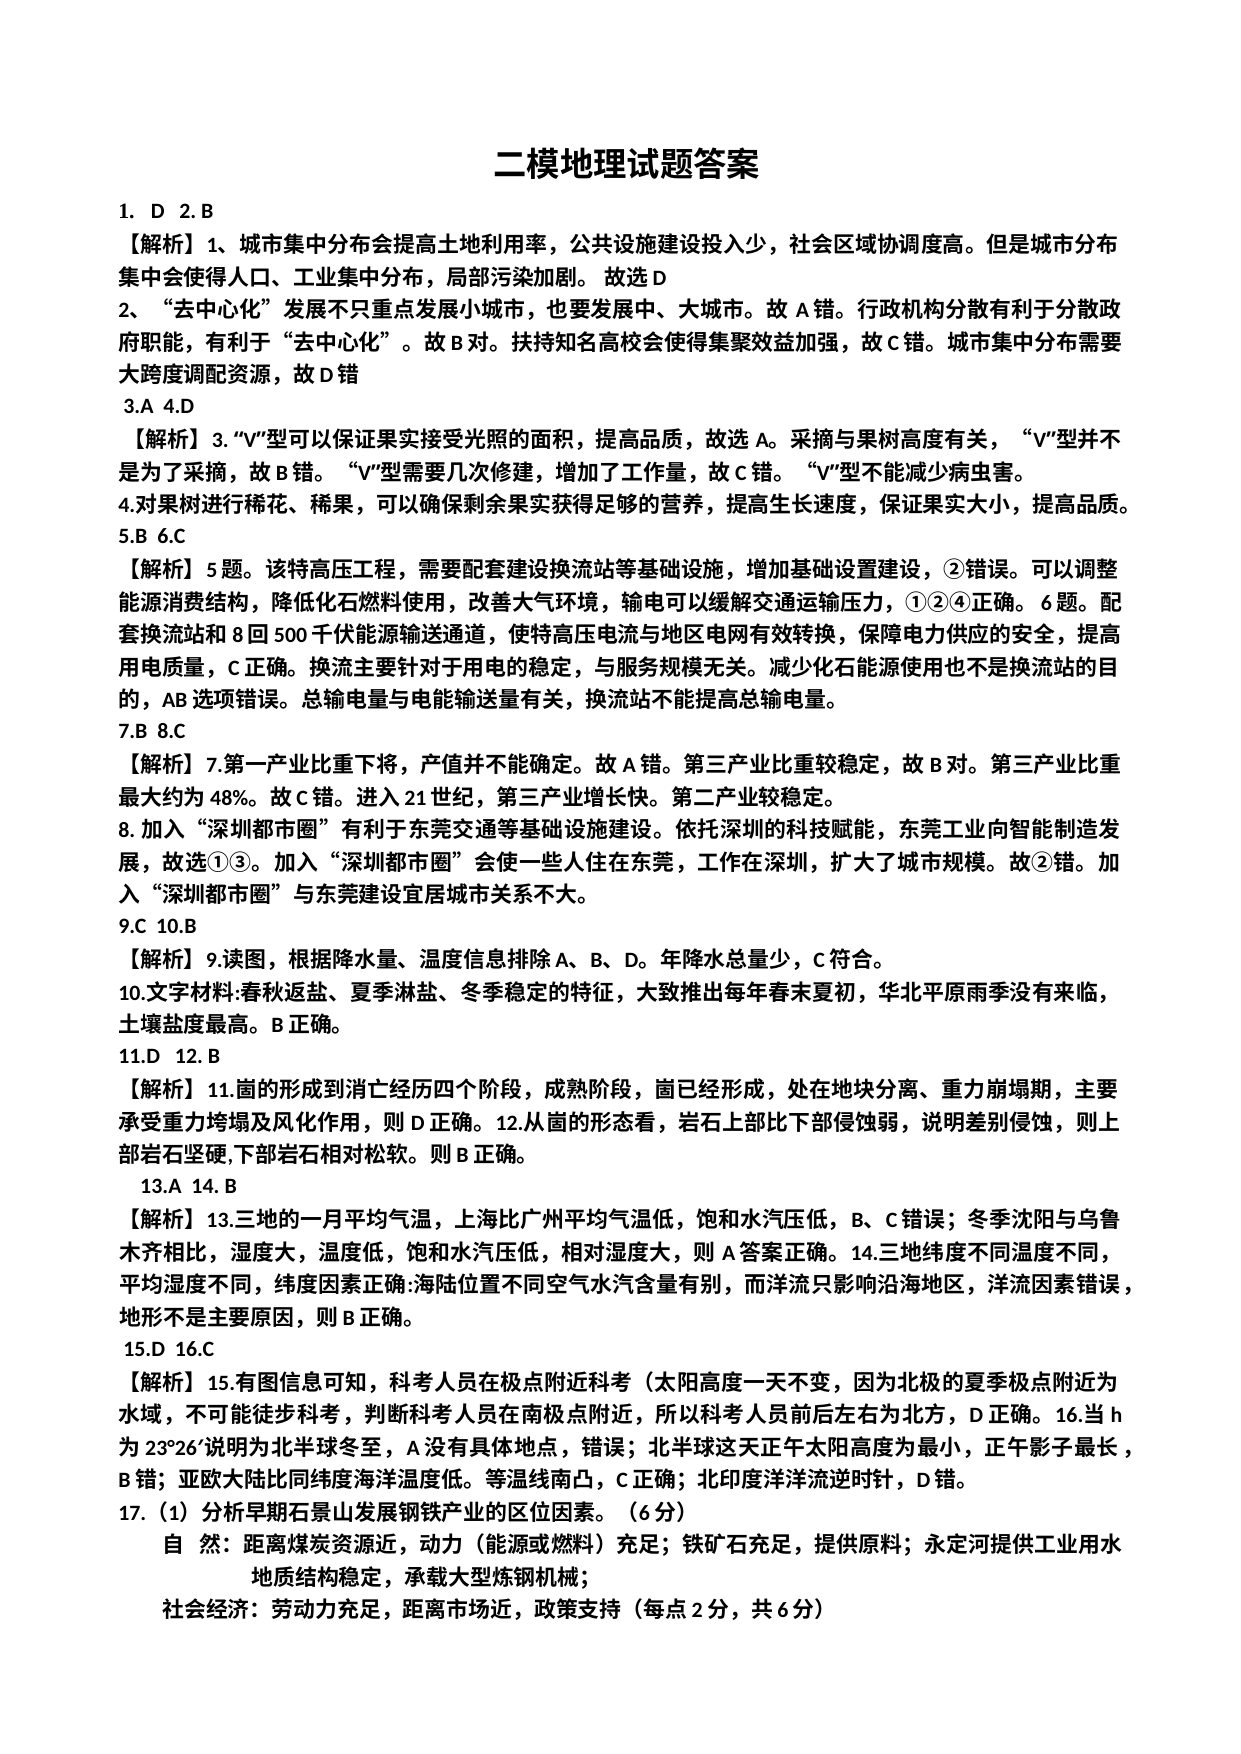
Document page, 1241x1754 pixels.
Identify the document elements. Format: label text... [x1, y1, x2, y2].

text 二模地理试题答案 [118, 129, 1122, 194]
text 3.A 4.D [118, 389, 1122, 422]
text 9.C 10.B [118, 909, 1122, 942]
text 4.对果树进行稀花、稀果，可以确保剩余果实获得足够的营养，提高生长速度，保证果实大小，提高品质。 [118, 487, 1122, 519]
text 自 然：距离煤炭资源近，动力（能源或燃料）充足；铁矿石充足，提供原料；永定河提供工业用水；地质结构稳定，承载大型炼钢机械； [162, 1527, 1122, 1592]
text 【解析】1、城市集中分布会提高土地利用率，公共设施建设投入少，社会区域协调度高。但是城市分布集中会使得人口、工业集中分布，局部污染加剧。 故选D [118, 227, 1122, 292]
text 【解析】11.崮的形成到消亡经历四个阶段，成熟阶段，崮已经形成，处在地块分离、重力崩塌期，主要承受重力垮塌及风化作用，则D正确。12.从崮的形态看，岩石上部比下部侵蚀弱，说明差别侵蚀，则上部岩石坚硬,下部岩石相对松软。则B正确。 [118, 1072, 1122, 1169]
text 【解析】13.三地的一月平均气温，上海比广州平均气温低，饱和水汽压低，B、C错误；冬季沈阳与乌鲁木齐相比，湿度大，温度低，饱和水汽压低，相对湿度大，则A答案正确。14.三地纬度不同温度不同，平均湿度不同，纬度因素正确:海陆位置不同空气水汽含量有别，而洋流只影响沿海地区，洋流因素错误，地形不是主要原因，则B正确。 [118, 1202, 1122, 1332]
text 10.文字材料:春秋返盐、夏季淋盐、冬季稳定的特征，大致推出每年春末夏初，华北平原雨季没有来临，土壤盐度最高。B正确。 [118, 974, 1122, 1039]
text 【解析】9.读图，根据降水量、温度信息排除A、B、D。年降水总量少，C符合。 [118, 942, 1122, 974]
text 【解析】5题。该特高压工程，需要配套建设换流站等基础设施，增加基础设置建设，②错误。可以调整能源消费结构，降低化石燃料使用，改善大气环境，输电可以缓解交通运输压力，①②④正确。6题。配套换流站和8回500千伏能源输送通道，使特高压电流与地区电网有效转换，保障电力供应的安全，提高用电质量，C正确。换流主要针对于用电的稳定，与服务规模无关。减少化石能源使用也不是换流站的目的，AB选项错误。总输电量与电能输送量有关，换流站不能提高总输电量。 [118, 552, 1122, 714]
text 【解析】3. “V”型可以保证果实接受光照的面积，提高品质，故选A。采摘与果树高度有关，“V”型并不是为了采摘，故B错。“V”型需要几次修建，增加了工作量，故C错。“V”型不能减少病虫害。 [118, 422, 1122, 487]
text 7.B 8.C [118, 714, 1122, 747]
text 【解析】15.有图信息可知，科考人员在极点附近科考（太阳高度一天不变，因为北极的夏季极点附近为水域，不可能徒步科考，判断科考人员在南极点附近，所以科考人员前后左右为北方，D正确。16.当h为23°26′说明为北半球冬至，A没有具体地点，错误；北半球这天正午太阳高度为最小，正午影子最长，B错；亚欧大陆比同纬度海洋温度低。等温线南凸，C正确；北印度洋洋流逆时针，D错。 [118, 1364, 1122, 1494]
text 11.D 12. B [118, 1039, 1122, 1072]
text 8. 加入“深圳都市圈”有利于东莞交通等基础设施建设。依托深圳的科技赋能，东莞工业向智能制造发展，故选①③。加入“深圳都市圈”会使一些人住在东莞，工作在深圳，扩大了城市规模。故②错。加入“深圳都市圈”与东莞建设宜居城市关系不大。 [118, 812, 1122, 909]
text 15.D 16.C [118, 1332, 1122, 1364]
text 17.（1）分析早期石景山发展钢铁产业的区位因素。（6分） [118, 1494, 1122, 1527]
text 13.A 14. B [140, 1169, 1122, 1202]
text 社会经济：劳动力充足，距离市场近，政策支持（每点2分，共6分） [118, 1592, 1122, 1624]
list D 2. B [118, 194, 1122, 227]
text 5.B 6.C [118, 519, 1122, 552]
text 【解析】7.第一产业比重下将，产值并不能确定。故A错。第三产业比重较稳定，故B对。第三产业比重最大约为48%。故C错。进入21世纪，第三产业增长快。第二产业较稳定。 [118, 747, 1122, 812]
text 2、“去中心化”发展不只重点发展小城市，也要发展中、大城市。故A错。行政机构分散有利于分散政府职能，有利于“去中心化”。故B对。扶持知名高校会使得集聚效益加强，故C错。城市集中分布需要大跨度调配资源，故D错 [118, 292, 1122, 389]
